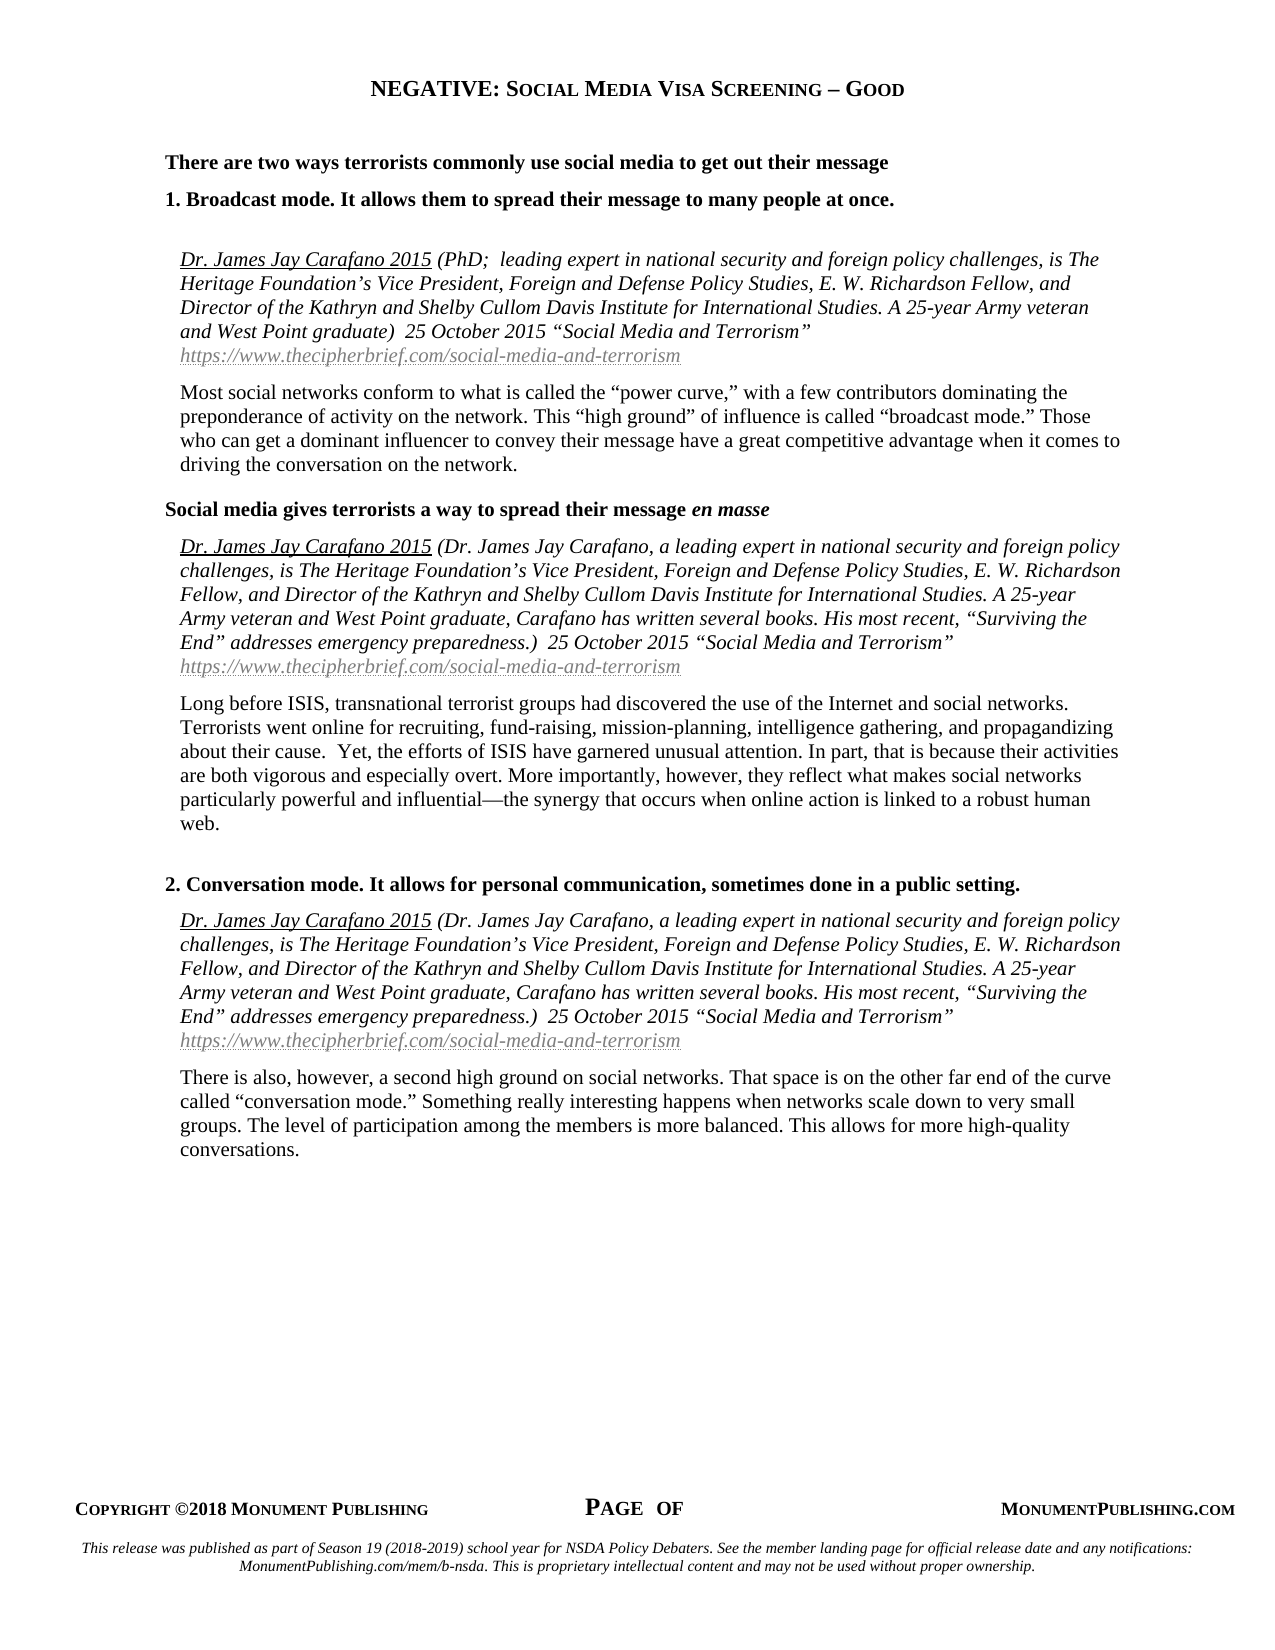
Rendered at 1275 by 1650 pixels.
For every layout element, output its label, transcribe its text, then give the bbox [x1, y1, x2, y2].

text Social media gives terrorists a way to spread their message en masse [165, 497, 1125, 521]
text Dr. James Jay Carafano 2015 (Dr. James Jay Carafano, a leading expert in national security and foreign policy challenges, is The Heritage Foundation’s Vice President, Foreign and Defense Policy Studies, E. W. Richardson Fellow, and Director of the Kathryn and Shelby Cullom Davis Institute for International Studies. A 25-year Army veteran and West Point graduate, Carafano has written several books. His most recent, “Surviving the End” addresses emergency preparedness.) 25 October 2015 “Social Media and Terrorism” https://www.thecipherbrief.com/social-media-and-terrorism [180, 908, 1125, 1052]
text Dr. James Jay Carafano 2015 (PhD; leading expert in national security and foreign policy challenges, is The Heritage Foundation’s Vice President, Foreign and Defense Policy Studies, E. W. Richardson Fellow, and Director of the Kathryn and Shelby Cullom Davis Institute for International Studies. A 25-year Army veteran and West Point graduate) 25 October 2015 “Social Media and Terrorism” https://www.thecipherbrief.com/social-media-and-terrorism [180, 247, 1125, 367]
text There are two ways terrorists commonly use social media to get out their message [165, 150, 1125, 174]
text 2. Conversation mode. It allows for personal communication, sometimes done in a public setting. [165, 871, 1125, 896]
text Most social networks conform to what is called the “power curve,” with a few contributors dominating the preponderance of activity on the network. This “high ground” of influence is called “broadcast mode.” Those who can get a dominant influencer to convey their message have a great competitive advantage when it comes to driving the conversation on the network. [180, 380, 1125, 476]
text There is also, however, a second high ground on social networks. That space is on the other far end of the curve called “conversation mode.” Something really interesting happens when networks scale down to very small groups. The level of participation among the members is more balanced. This allows for more high-quality conversations. [180, 1065, 1125, 1161]
text 1. Broadcast mode. It allows them to spread their message to many people at once. [165, 187, 1125, 211]
text Long before ISIS, transnational terrorist groups had discovered the use of the Internet and social networks. Terrorists went online for recruiting, fund-raising, mission-planning, intelligence gathering, and propagandizing about their cause. Yet, the efforts of ISIS have garnered unusual attention. In part, that is because their activities are both vigorous and especially overt. More importantly, however, they reflect what makes social networks particularly powerful and influential—the synergy that occurs when online action is linked to a robust human web. [180, 691, 1125, 835]
text Dr. James Jay Carafano 2015 (Dr. James Jay Carafano, a leading expert in national security and foreign policy challenges, is The Heritage Foundation’s Vice President, Foreign and Defense Policy Studies, E. W. Richardson Fellow, and Director of the Kathryn and Shelby Cullom Davis Institute for International Studies. A 25-year Army veteran and West Point graduate, Carafano has written several books. His most recent, “Surviving the End” addresses emergency preparedness.) 25 October 2015 “Social Media and Terrorism” https://www.thecipherbrief.com/social-media-and-terrorism [180, 534, 1125, 678]
